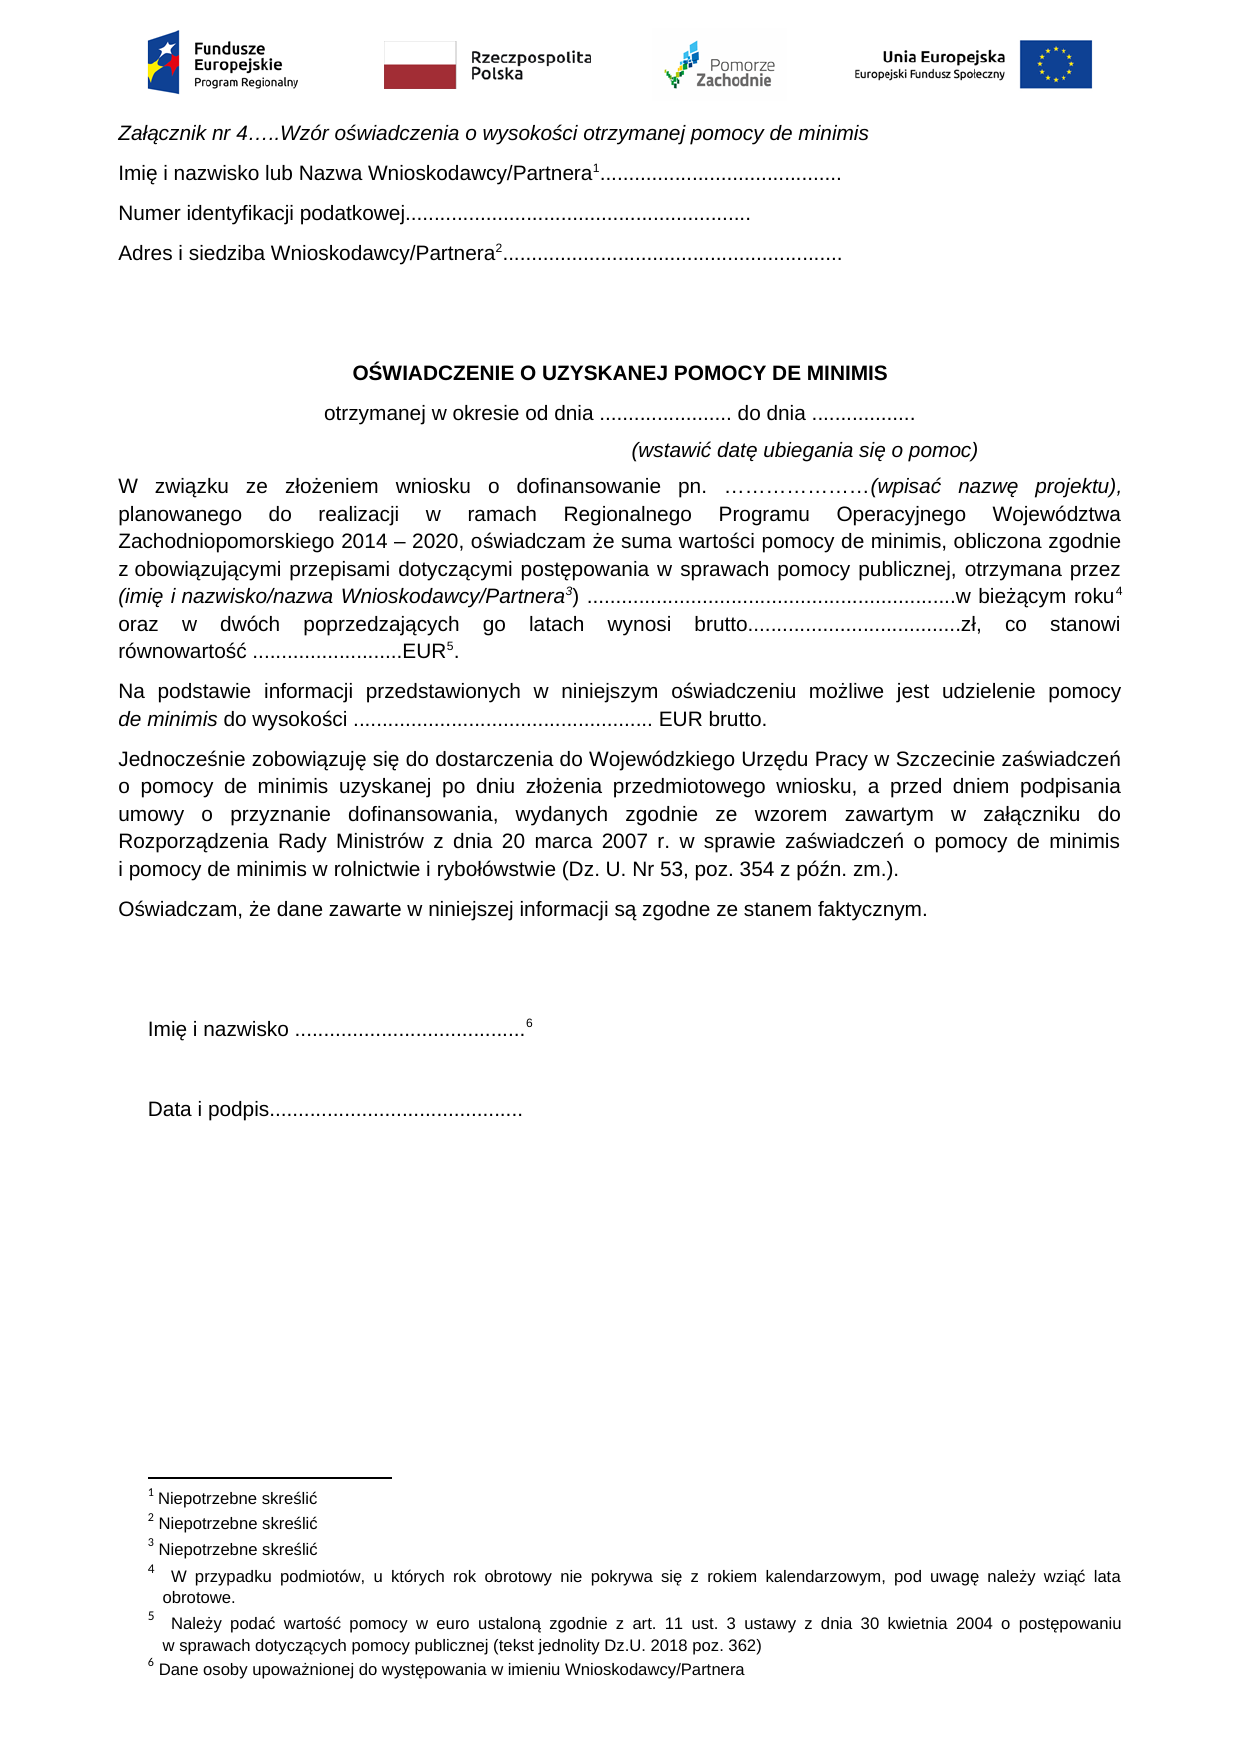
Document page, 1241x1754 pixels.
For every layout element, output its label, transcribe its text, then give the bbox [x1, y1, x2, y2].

text Jednocześnie zobowiązuję się do dostarczenia do Wojewódzkiego Urzędu Pracy w Szczecinie zaświadczeń o pomocy de minimis uzyskanej po dniu złożenia przedmiotowego wniosku, a przed dniem podpisania umowy o przyznanie dofinansowania, wydanych zgodnie ze wzorem zawartym w załączniku do Rozporządzenia Rady Ministrów z dnia 20 marca 2007 r. w sprawie zaświadczeń o pomocy de minimis i pomocy de minimis w rolnictwie i rybołówstwie (Dz. U. Nr 53, poz. 354 z późn. zm.). [118, 746, 1122, 880]
text W związku ze złożeniem wniosku o dofinansowanie pn. …………………(wpisać nazwę projektu), planowanego do realizacji w ramach Regionalnego Programu Operacyjnego Województwa Zachodniopomorskiego 2014 – 2020, oświadczam że suma wartości pomocy de minimis, obliczona zgodnie z obowiązującymi przepisami dotyczącymi postępowania w sprawach pomocy publicznej, otrzymana przez (imię i nazwisko/nazwa Wnioskodawcy/Partnera) ................................................................w bieżącym roku oraz w dwóch poprzedzających go latach wynosi brutto.....................................zł, co stanowi równowartość ..........................EUR. [118, 474, 1122, 663]
text Imię i nazwisko ........................................ [148, 1016, 1122, 1040]
text OŚWIADCZENIE O UZYSKANEJ POMOCY DE MINIMIS [118, 361, 1122, 385]
text Oświadczam, że dane zawarte w niniejszej informacji są zgodne ze stanem faktycznym. [118, 896, 1122, 920]
text (wstawić datę ubiegania się o pomoc) [118, 437, 1122, 461]
text otrzymanej w okresie od dnia ....................... do dnia .................. [118, 401, 1122, 425]
text Data i podpis............................................ [148, 1096, 1122, 1120]
text Imię i nazwisko lub Nazwa Wnioskodawcy/Partnera.......................................... [118, 161, 1122, 185]
text Adres i siedziba Wnioskodawcy/Partnera........................................................... [118, 241, 1122, 265]
text Numer identyfikacji podatkowej............................................................ [118, 201, 1122, 225]
picture [147, 14, 1093, 109]
text Załącznik nr 4…..Wzór oświadczenia o wysokości otrzymanej pomocy de minimis [118, 121, 1122, 145]
text Na podstawie informacji przedstawionych w niniejszym oświadczeniu możliwe jest udzielenie pomocy de minimis do wysokości .................................................... EUR brutto. [118, 679, 1122, 730]
